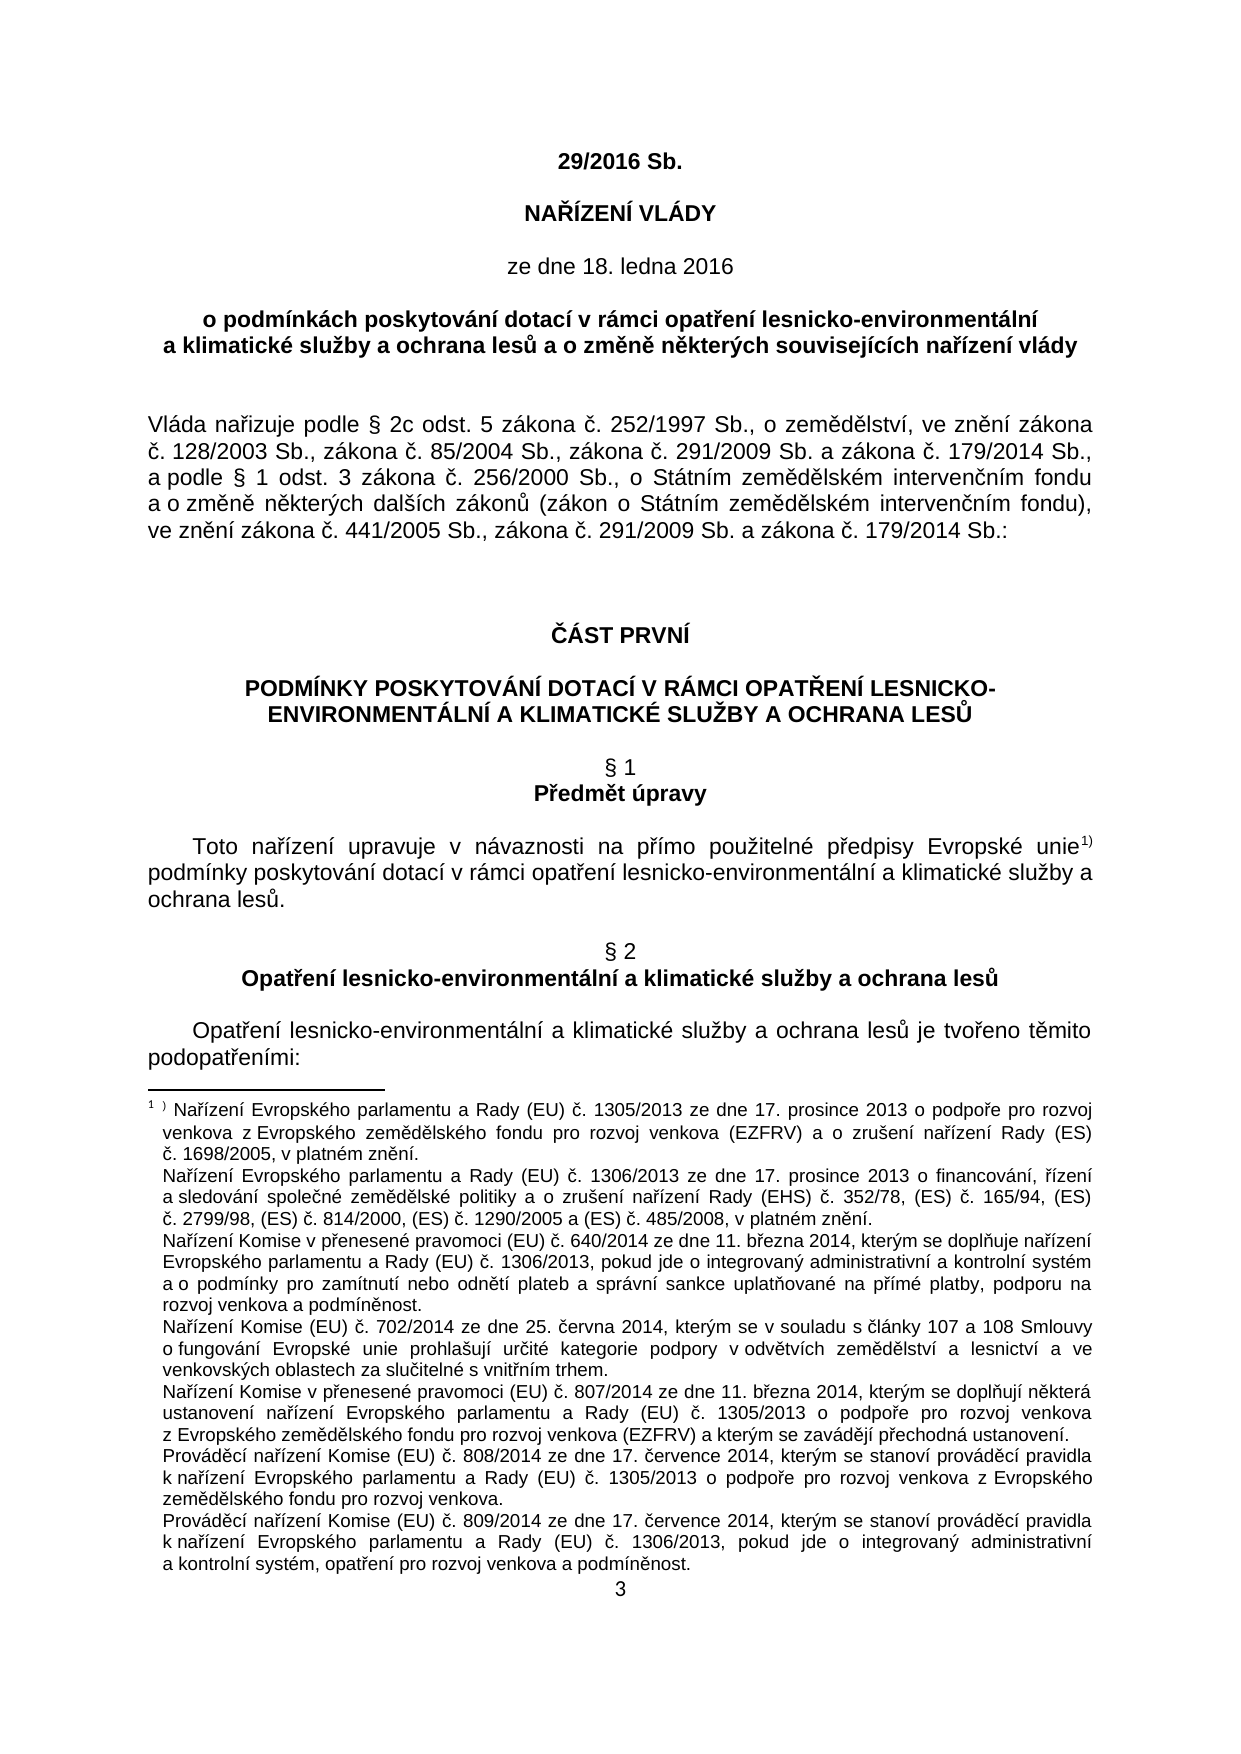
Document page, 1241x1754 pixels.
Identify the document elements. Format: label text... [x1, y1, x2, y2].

text 29/2016 Sb. [148, 148, 1092, 174]
text ČÁST PRVNÍ [148, 622, 1092, 648]
text NAŘÍZENÍ VLÁDY [148, 200, 1092, 227]
text Vláda nařizuje podle § 2c odst. 5 zákona č. 252/1997 Sb., o zemědělství, ve znění zákona č. 128/2003 Sb., zákona č. 85/2004 Sb., zákona č. 291/2009 Sb. a zákona č. 179/2014 Sb., a podle § 1 odst. 3 zákona č. 256/2000 Sb., o Státním zemědělském intervenčním fondu a o změně některých dalších zákonů (zákon o Státním zemědělském intervenčním fondu), ve znění zákona č. 441/2005 Sb., zákona č. 291/2009 Sb. a zákona č. 179/2014 Sb.: [148, 411, 1092, 543]
text Toto nařízení upravuje v návaznosti na přímo použitelné předpisy Evropské unie) podmínky poskytování dotací v rámci opatření lesnicko-environmentální a klimatické služby a ochrana lesů. [148, 833, 1092, 912]
text § 1 [148, 754, 1092, 780]
text o podmínkách poskytování dotací v rámci opatření lesnicko-environmentální a klimatické služby a ochrana lesů a o změně některých souvisejících nařízení vlády [148, 306, 1092, 358]
text Předmět úpravy [148, 780, 1092, 807]
text Opatření lesnicko-environmentální a klimatické služby a ochrana lesů [148, 965, 1092, 991]
text ze dne 18. ledna 2016 [148, 253, 1092, 279]
text Opatření lesnicko-environmentální a klimatické služby a ochrana lesů je tvořeno těmito podopatřeními: [148, 1017, 1092, 1070]
text § 2 [148, 938, 1092, 965]
text PODMÍNKY POSKYTOVÁNÍ DOTACÍ V RÁMCI OPATŘENÍ lesnicko-environmentální a klimatické služby a ochrana lesů [148, 675, 1092, 727]
